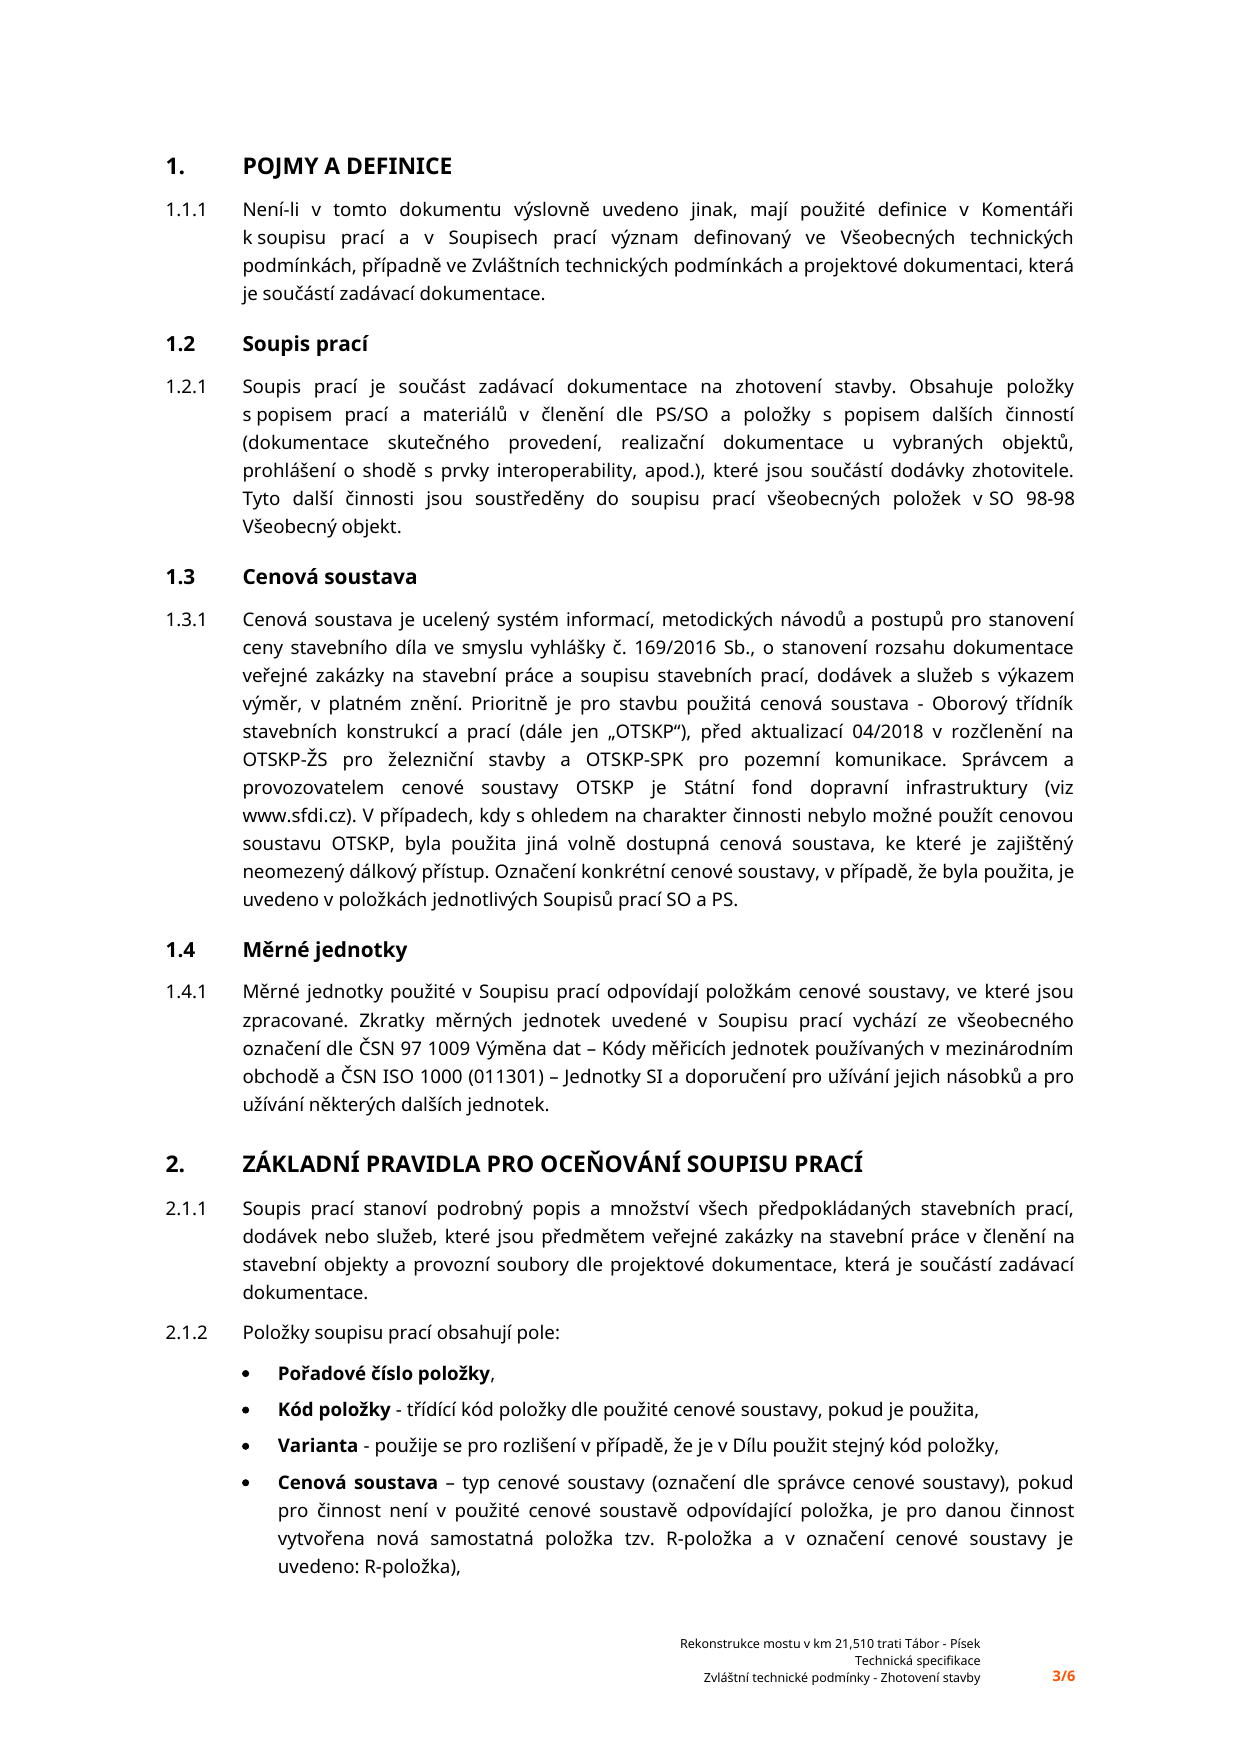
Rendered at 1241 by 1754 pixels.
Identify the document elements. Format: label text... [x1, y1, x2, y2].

text Cenová soustava [165, 562, 1075, 591]
text Soupis prací je součást zadávací dokumentace na zhotovení stavby. Obsahuje položky s popisem prací a materiálů v členění dle PS/SO a položky s popisem dalších činností (dokumentace skutečného provedení, realizační dokumentace u vybraných objektů, prohlášení o shodě s prvky interoperability, apod.), které jsou součástí dodávky zhotovitele. Tyto další činnosti jsou soustředěny do soupisu prací všeobecných položek v SO 98-98 Všeobecný objekt. [165, 373, 1075, 539]
text Není-li v tomto dokumentu výslovně uvedeno jinak, mají použité definice v Komentáři k soupisu prací a v Soupisech prací význam definovaný ve Všeobecných technických podmínkách, případně ve Zvláštních technických podmínkách a projektové dokumentaci, která je součástí zadávací dokumentace. [165, 197, 1075, 306]
text Položky soupisu prací obsahují pole: [165, 1319, 1075, 1345]
text Kód položky - třídící kód položky dle použité cenové soustavy, pokud je použita, [242, 1396, 1075, 1422]
text Měrné jednotky [165, 935, 1075, 963]
text POJMY A DEFINICE [165, 150, 1075, 181]
text Soupis prací stanoví podrobný popis a množství všech předpokládaných stavebních prací, dodávek nebo služeb, které jsou předmětem veřejné zakázky na stavební práce v členění na stavební objekty a provozní soubory dle projektové dokumentace, která je součástí zadávací dokumentace. [165, 1195, 1075, 1304]
text Soupis prací [165, 329, 1075, 358]
text Cenová soustava je ucelený systém informací, metodických návodů a postupů pro stanovení ceny stavebního díla ve smyslu vyhlášky č. 169/2016 Sb., o stanovení rozsahu dokumentace veřejné zakázky na stavební práce a soupisu stavebních prací, dodávek a služeb s výkazem výměr, v platném znění. Prioritně je pro stavbu použitá cenová soustava - Oborový třídník stavebních konstrukcí a prací (dále jen „OTSKP“), před aktualizací 04/2018 v rozčlenění na OTSKP-ŽS pro železniční stavby a OTSKP-SPK pro pozemní komunikace. Správcem a provozovatelem cenové soustavy OTSKP je Státní fond dopravní infrastruktury (viz www.sfdi.cz). V případech, kdy s ohledem na charakter činnosti nebylo možné použít cenovou soustavu OTSKP, byla použita jiná volně dostupná cenová soustava, ke které je zajištěný neomezený dálkový přístup. Označení konkrétní cenové soustavy, v případě, že byla použita, je uvedeno v položkách jednotlivých Soupisů prací SO a PS. [165, 606, 1075, 912]
text Cenová soustava – typ cenové soustavy (označení dle správce cenové soustavy), pokud pro činnost není v použité cenové soustavě odpovídající položka, je pro danou činnost vytvořena nová samostatná položka tzv. R-položka a v označení cenové soustavy je uvedeno: R-položka), [242, 1469, 1075, 1579]
text Varianta - použije se pro rozlišení v případě, že je v Dílu použit stejný kód položky, [242, 1433, 1075, 1458]
text Pořadové číslo položky, [242, 1360, 1075, 1386]
text Měrné jednotky použité v Soupisu prací odpovídají položkám cenové soustavy, ve které jsou zpracované. Zkratky měrných jednotek uvedené v Soupisu prací vychází ze všeobecného označení dle ČSN 97 1009 Výměna dat – Kódy měřicích jednotek používaných v mezinárodním obchodě a ČSN ISO 1000 (011301) – Jednotky SI a doporučení pro užívání jejich násobků a pro užívání některých dalších jednotek. [165, 979, 1075, 1116]
text ZÁKLADNÍ PRAVIDLA PRO OCEŇOVÁNÍ SOUPISU PRACÍ [165, 1148, 1075, 1179]
